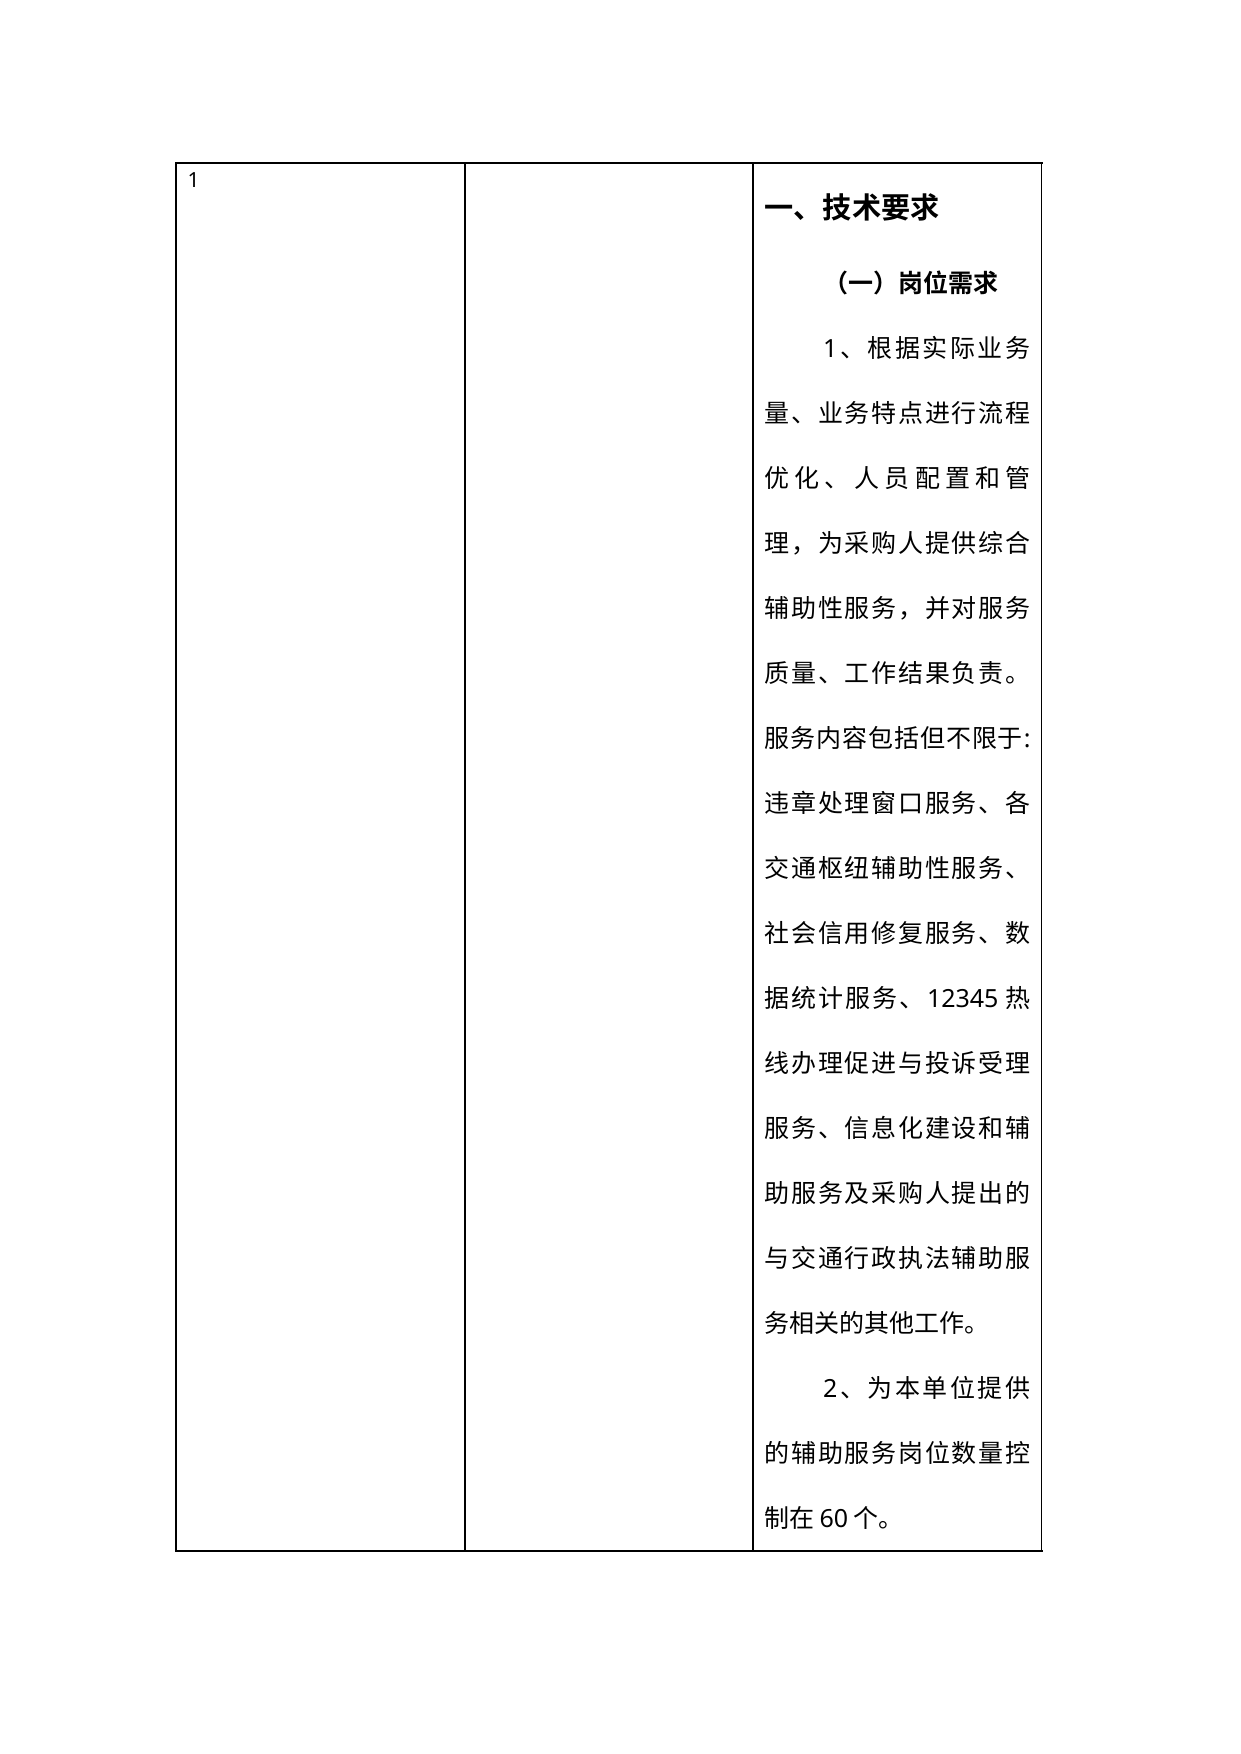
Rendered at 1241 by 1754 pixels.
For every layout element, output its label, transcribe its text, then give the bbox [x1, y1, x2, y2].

table_cell [466, 164, 752, 1550]
table_cell 1 [177, 164, 464, 1550]
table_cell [754, 164, 1041, 1550]
